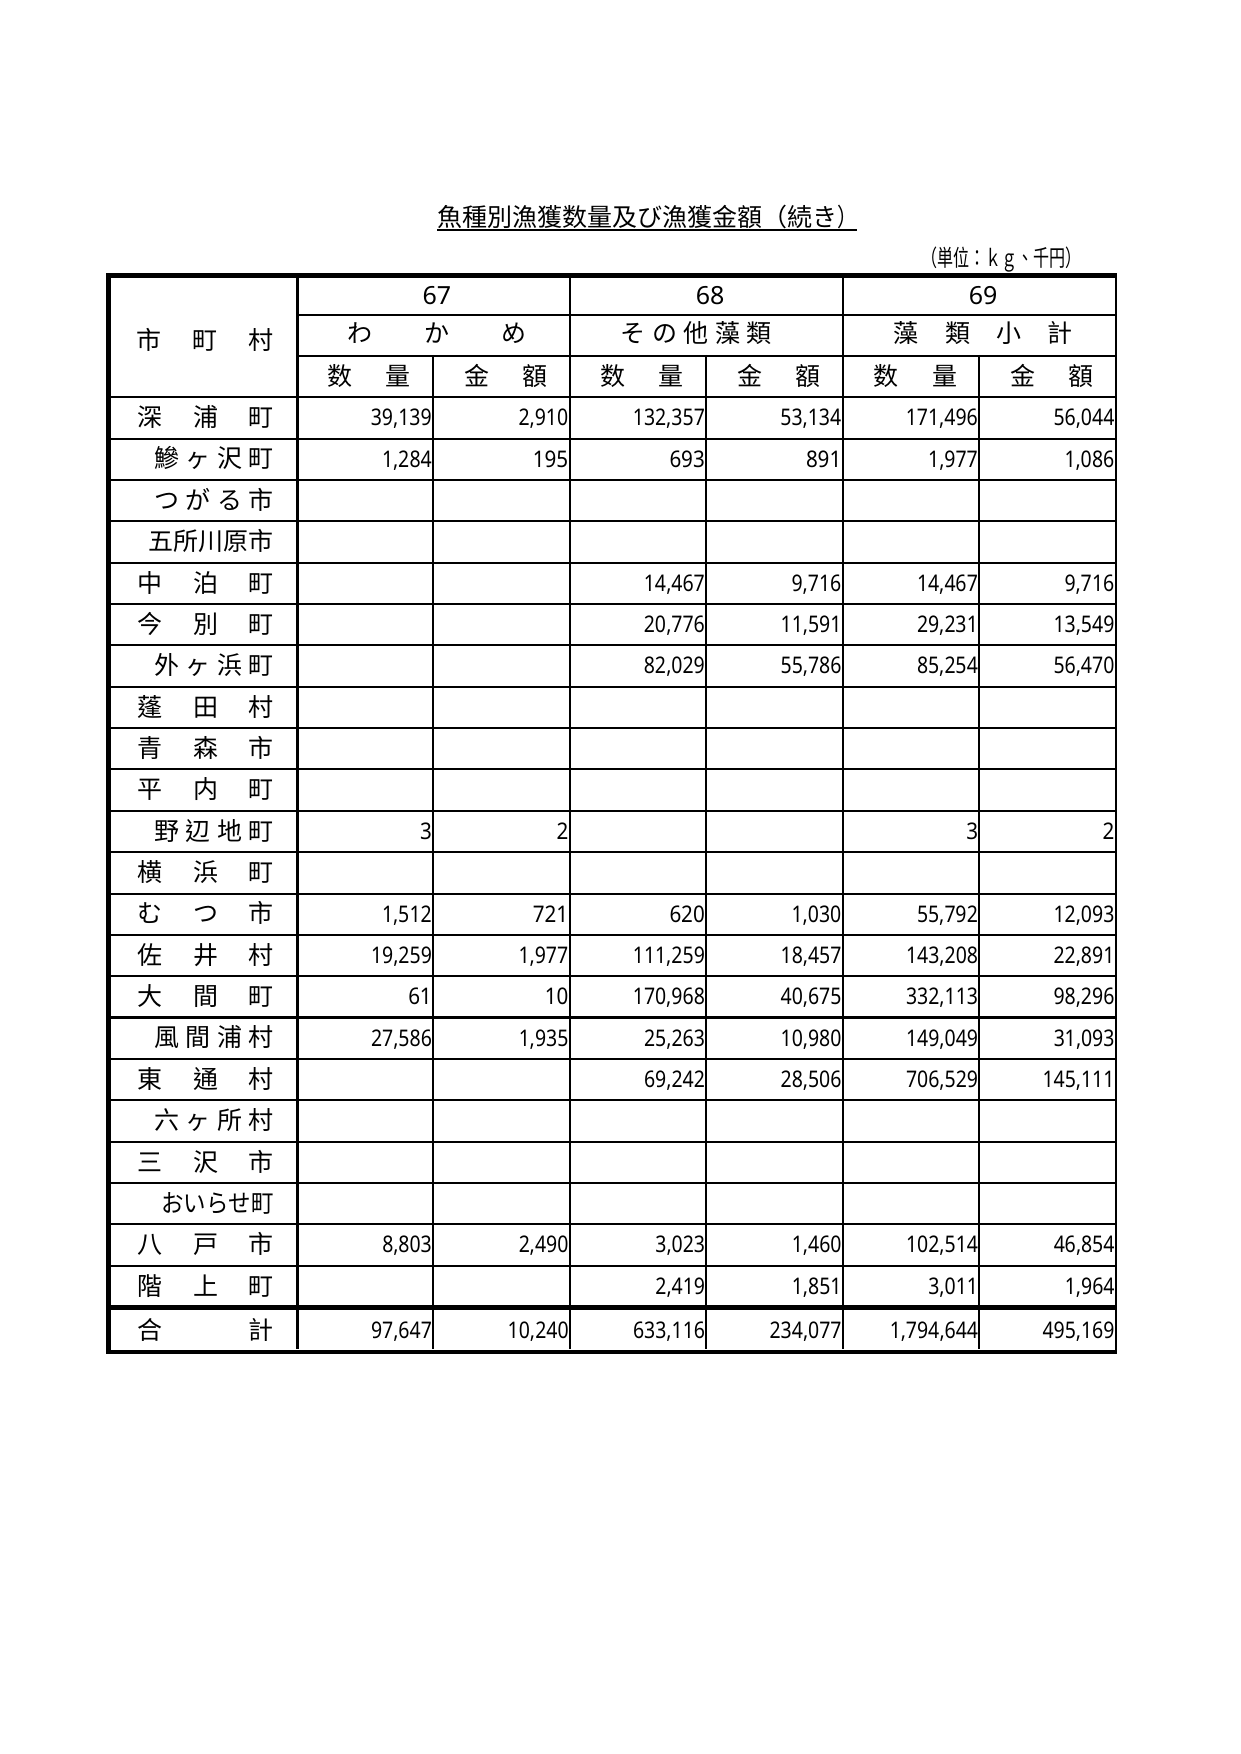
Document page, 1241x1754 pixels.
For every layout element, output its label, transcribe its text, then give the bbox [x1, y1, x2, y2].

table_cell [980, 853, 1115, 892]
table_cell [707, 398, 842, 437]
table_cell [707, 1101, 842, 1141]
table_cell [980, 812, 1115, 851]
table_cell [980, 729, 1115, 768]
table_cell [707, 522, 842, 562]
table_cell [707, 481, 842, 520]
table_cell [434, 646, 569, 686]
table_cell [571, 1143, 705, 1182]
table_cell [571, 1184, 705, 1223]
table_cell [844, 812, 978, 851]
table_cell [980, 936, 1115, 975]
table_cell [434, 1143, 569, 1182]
text 魚種別漁獲数量及び漁獲金額（続き） [437, 200, 1130, 234]
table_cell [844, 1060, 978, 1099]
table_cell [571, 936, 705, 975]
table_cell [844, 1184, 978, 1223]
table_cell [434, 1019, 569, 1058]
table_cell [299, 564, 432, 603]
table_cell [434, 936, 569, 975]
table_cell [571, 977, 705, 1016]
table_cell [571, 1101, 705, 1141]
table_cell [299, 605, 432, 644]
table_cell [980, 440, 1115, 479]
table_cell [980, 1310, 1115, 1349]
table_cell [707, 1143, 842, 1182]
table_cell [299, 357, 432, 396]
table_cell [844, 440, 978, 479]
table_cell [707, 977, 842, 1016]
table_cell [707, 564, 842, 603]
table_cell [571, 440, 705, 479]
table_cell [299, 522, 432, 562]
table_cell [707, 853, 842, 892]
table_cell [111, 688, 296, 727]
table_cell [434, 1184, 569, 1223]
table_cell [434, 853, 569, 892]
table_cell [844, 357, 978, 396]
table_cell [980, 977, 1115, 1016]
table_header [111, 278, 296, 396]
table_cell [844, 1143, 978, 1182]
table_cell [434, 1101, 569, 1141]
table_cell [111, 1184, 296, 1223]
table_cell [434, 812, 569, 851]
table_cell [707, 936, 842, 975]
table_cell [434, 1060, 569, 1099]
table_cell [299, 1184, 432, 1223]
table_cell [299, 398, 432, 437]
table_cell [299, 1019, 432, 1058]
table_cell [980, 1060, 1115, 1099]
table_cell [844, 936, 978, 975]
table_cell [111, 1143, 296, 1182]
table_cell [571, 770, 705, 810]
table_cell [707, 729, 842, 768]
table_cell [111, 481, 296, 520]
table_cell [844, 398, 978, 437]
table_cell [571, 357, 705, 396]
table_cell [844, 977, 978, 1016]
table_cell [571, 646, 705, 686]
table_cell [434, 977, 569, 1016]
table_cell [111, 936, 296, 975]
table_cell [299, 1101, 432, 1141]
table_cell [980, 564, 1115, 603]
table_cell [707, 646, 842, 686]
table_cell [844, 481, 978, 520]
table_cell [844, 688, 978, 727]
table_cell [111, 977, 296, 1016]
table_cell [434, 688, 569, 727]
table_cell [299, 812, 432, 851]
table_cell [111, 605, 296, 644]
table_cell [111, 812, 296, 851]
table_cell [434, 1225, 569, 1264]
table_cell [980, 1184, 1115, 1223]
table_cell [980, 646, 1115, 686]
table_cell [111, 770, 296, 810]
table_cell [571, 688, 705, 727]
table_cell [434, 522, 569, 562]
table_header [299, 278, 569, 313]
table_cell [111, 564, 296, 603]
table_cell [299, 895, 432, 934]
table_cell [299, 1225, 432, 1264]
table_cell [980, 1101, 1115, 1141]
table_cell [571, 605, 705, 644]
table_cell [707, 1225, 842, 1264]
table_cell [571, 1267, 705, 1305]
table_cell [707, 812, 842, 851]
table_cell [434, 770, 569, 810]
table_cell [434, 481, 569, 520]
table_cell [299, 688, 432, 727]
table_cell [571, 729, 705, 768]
text （単位：ｋｇ、千円） [94, 242, 1081, 273]
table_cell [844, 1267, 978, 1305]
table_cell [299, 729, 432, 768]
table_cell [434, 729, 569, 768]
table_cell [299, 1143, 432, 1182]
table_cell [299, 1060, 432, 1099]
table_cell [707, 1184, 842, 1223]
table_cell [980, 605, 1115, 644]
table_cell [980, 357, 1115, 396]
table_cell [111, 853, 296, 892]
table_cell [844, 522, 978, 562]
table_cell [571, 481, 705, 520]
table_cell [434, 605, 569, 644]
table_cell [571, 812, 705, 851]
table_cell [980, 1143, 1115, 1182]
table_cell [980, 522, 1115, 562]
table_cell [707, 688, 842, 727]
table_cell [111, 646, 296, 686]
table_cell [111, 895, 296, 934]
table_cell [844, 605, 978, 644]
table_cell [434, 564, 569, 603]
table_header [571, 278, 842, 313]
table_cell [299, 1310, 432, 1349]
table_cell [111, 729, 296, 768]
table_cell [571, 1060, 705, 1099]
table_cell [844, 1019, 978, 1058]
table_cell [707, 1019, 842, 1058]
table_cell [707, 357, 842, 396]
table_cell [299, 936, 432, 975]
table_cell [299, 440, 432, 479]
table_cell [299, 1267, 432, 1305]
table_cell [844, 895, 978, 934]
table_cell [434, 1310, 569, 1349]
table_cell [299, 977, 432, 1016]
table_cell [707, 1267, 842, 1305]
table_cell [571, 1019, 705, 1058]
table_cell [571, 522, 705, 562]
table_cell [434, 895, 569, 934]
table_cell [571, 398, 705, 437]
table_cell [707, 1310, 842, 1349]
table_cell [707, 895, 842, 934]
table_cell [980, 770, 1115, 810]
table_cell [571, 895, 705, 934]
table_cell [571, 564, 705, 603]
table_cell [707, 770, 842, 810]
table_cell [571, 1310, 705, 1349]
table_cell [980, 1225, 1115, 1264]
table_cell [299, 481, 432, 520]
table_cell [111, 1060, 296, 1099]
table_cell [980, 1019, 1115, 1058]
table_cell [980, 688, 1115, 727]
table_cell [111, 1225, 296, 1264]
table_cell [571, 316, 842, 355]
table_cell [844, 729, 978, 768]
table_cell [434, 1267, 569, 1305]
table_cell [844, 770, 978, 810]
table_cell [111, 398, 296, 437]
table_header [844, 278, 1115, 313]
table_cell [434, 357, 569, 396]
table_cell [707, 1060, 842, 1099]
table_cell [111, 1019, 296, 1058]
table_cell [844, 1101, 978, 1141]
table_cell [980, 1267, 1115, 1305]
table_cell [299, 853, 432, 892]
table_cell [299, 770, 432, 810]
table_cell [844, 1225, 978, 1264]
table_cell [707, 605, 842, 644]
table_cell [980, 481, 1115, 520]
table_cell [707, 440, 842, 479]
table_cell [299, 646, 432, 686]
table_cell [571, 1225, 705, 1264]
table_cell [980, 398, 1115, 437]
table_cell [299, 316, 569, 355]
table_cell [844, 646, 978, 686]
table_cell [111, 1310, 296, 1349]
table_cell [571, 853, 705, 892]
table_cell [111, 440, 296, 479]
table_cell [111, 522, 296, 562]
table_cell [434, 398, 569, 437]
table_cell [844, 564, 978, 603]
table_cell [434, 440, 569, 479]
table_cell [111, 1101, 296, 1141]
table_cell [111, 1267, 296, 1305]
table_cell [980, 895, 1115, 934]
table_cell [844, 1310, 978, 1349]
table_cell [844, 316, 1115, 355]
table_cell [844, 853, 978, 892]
